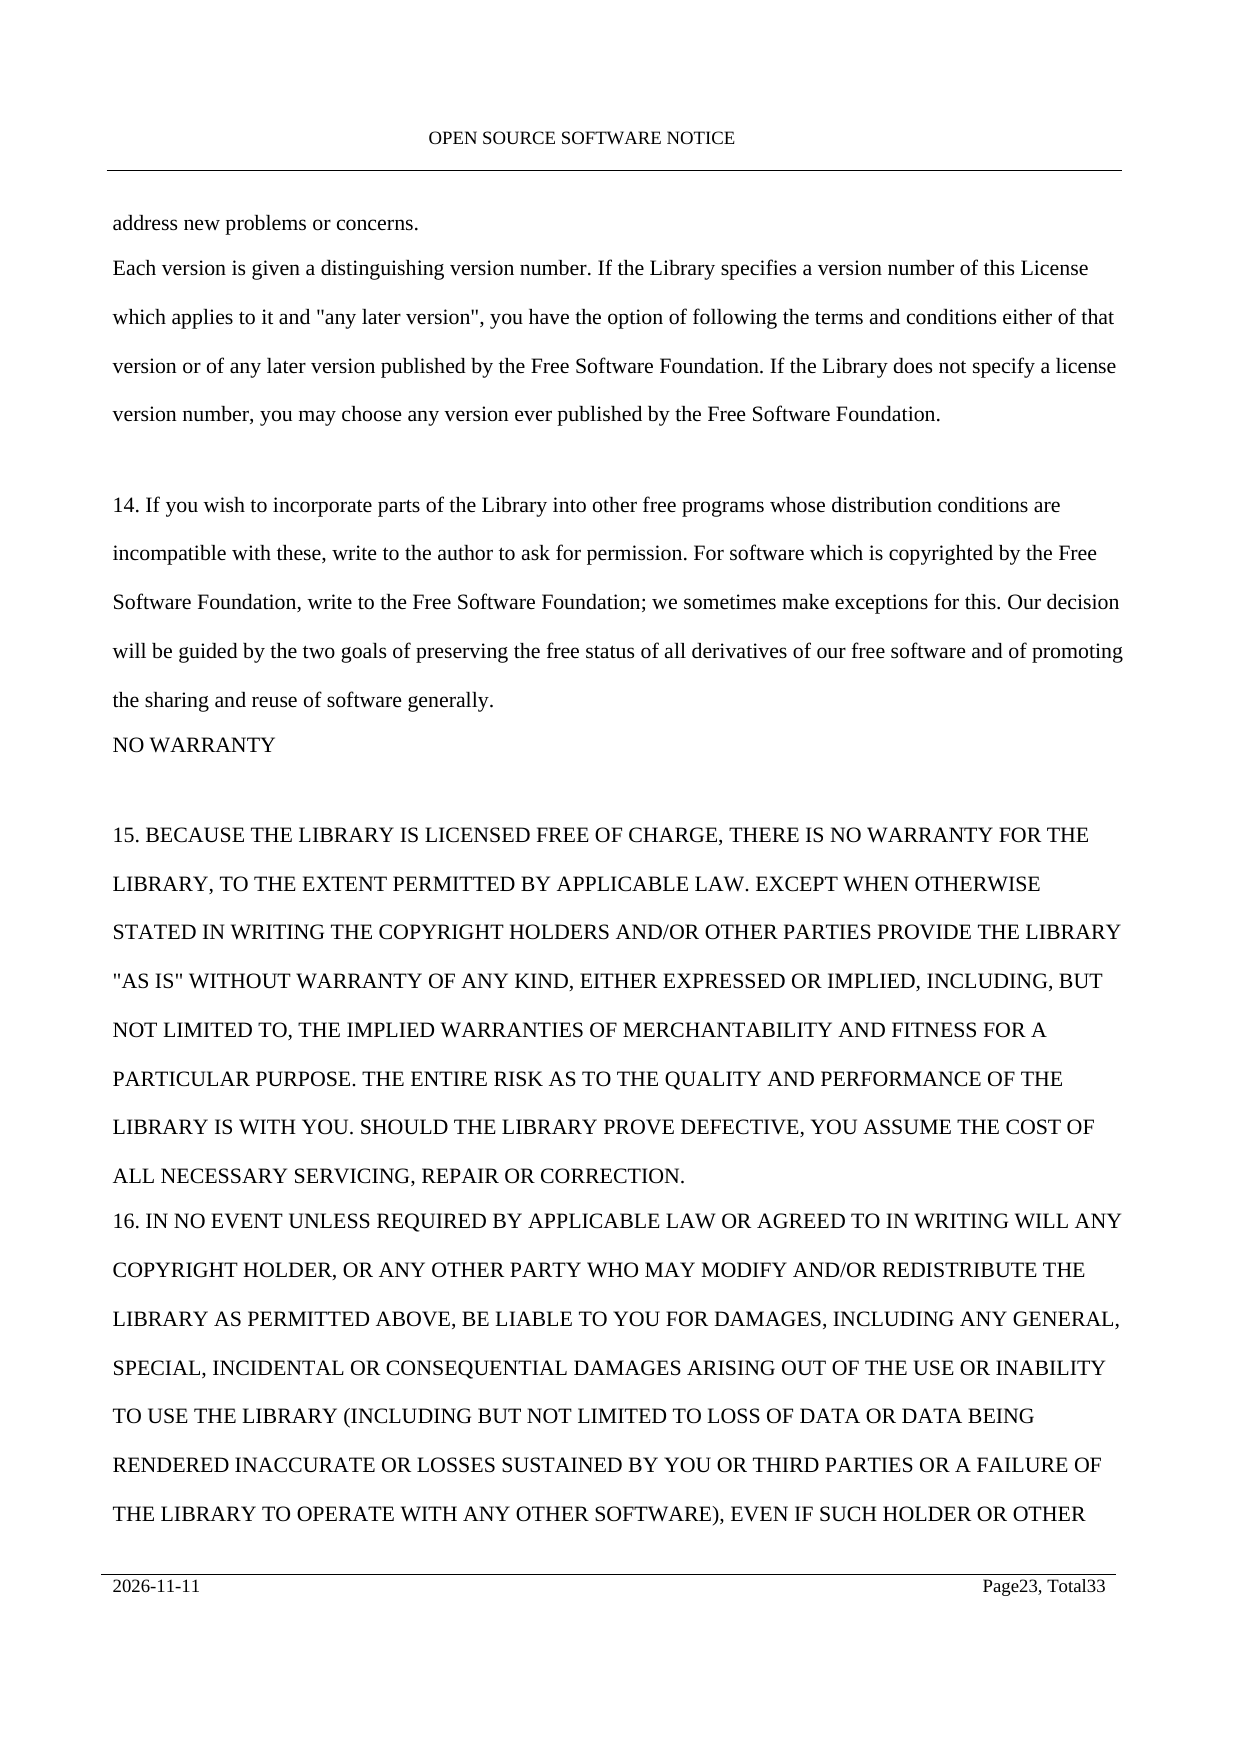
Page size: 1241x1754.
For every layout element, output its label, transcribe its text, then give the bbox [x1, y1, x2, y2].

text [112, 206, 1128, 239]
text NO WARRANTY [112, 728, 1128, 761]
text 14. If you wish to incorporate parts of the Library into other free programs whose distribution conditions are incompatible with these, write to the author to ask for permission. For software which is copyrighted by the Free Software Foundation, write to the Free Software Foundation; we sometimes make exceptions for this. Our decision will be guided by the two goals of preserving the free status of all derivatives of our free software and of promoting the sharing and reuse of software generally. [112, 488, 1128, 715]
text 15. BECAUSE THE LIBRARY IS LICENSED FREE OF CHARGE, THERE IS NO WARRANTY FOR THE LIBRARY, TO THE EXTENT PERMITTED BY APPLICABLE LAW. EXCEPT WHEN OTHERWISE STATED IN WRITING THE COPYRIGHT HOLDERS AND/OR OTHER PARTIES PROVIDE THE LIBRARY "AS IS" WITHOUT WARRANTY OF ANY KIND, EITHER EXPRESSED OR IMPLIED, INCLUDING, BUT NOT LIMITED TO, THE IMPLIED WARRANTIES OF MERCHANTABILITY AND FITNESS FOR A PARTICULAR PURPOSE. THE ENTIRE RISK AS TO THE QUALITY AND PERFORMANCE OF THE LIBRARY IS WITH YOU. SHOULD THE LIBRARY PROVE DEFECTIVE, YOU ASSUME THE COST OF ALL NECESSARY SERVICING, REPAIR OR CORRECTION. [112, 818, 1128, 1192]
text Each version is given a distinguishing version number. If the Library specifies a version number of this License which applies to it and "any later version", you have the option of following the terms and conditions either of that version or of any later version published by the Free Software Foundation. If the Library does not specify a license version number, you may choose any version ever published by the Free Software Foundation. [112, 251, 1128, 430]
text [112, 1204, 1128, 1529]
